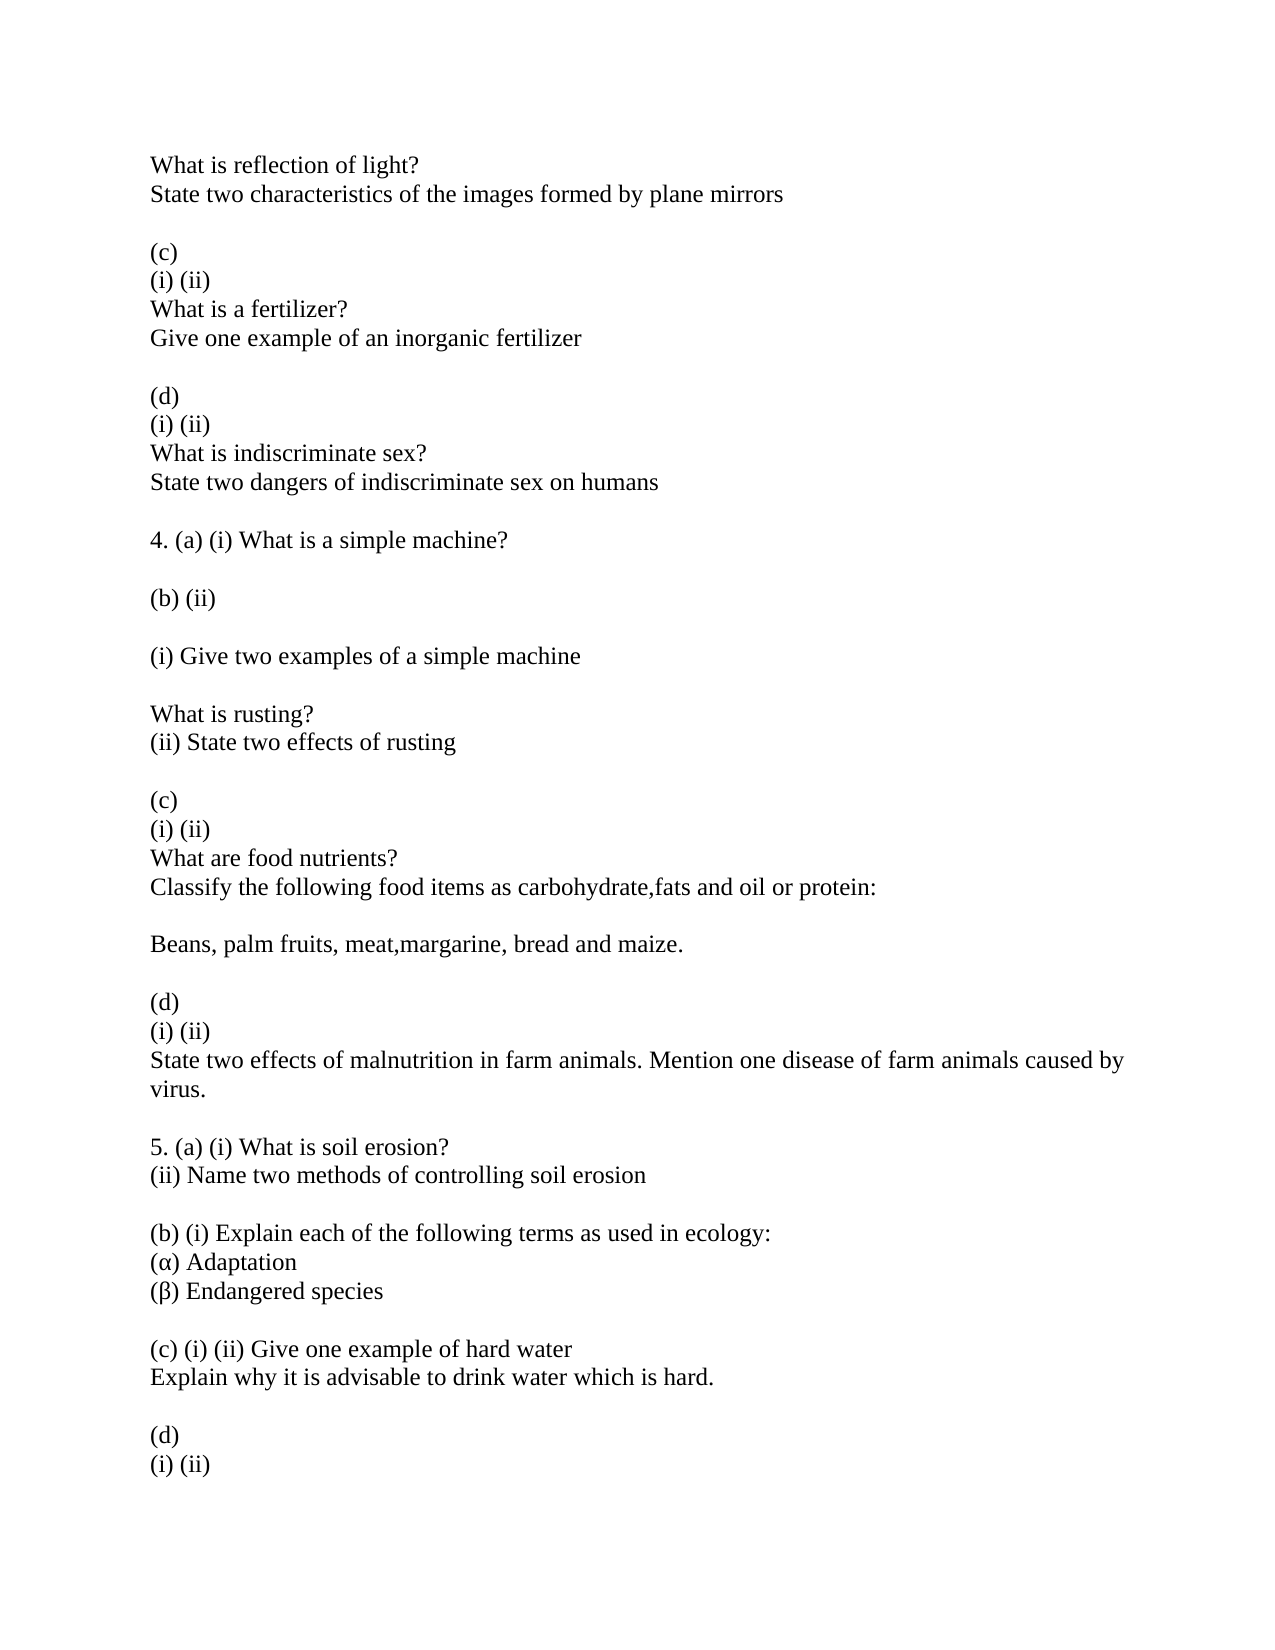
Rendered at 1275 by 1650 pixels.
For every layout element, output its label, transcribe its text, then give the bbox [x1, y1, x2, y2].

text (d) (i) (ii) What is indiscriminate sex? State two dangers of indiscriminate sex on humans [150, 381, 1125, 496]
text (b) (i) Explain each of the following terms as used in ecology: (α) Adaptation (β) Endangered species [150, 1218, 1125, 1304]
text 5. (a) (i) What is soil erosion? (ii) Name two methods of controlling soil erosion [150, 1132, 1125, 1189]
text (b) (ii) [150, 583, 1125, 612]
text (c) (i) (ii) What is a fertilizer? Give one example of an inorganic fertilizer [150, 237, 1125, 352]
text What is rusting? (ii) State two effects of rusting [150, 699, 1125, 756]
text (i) Give two examples of a simple machine [150, 641, 1125, 669]
text Beans, palm fruits, meat,margarine, bread and maize. [150, 929, 1125, 958]
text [150, 1420, 1125, 1478]
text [150, 150, 1125, 207]
text 4. (a) (i) What is a simple machine? [150, 525, 1125, 554]
text (c) (i) (ii) What are food nutrients? Classify the following food items as carbohydrate,fats and oil or protein: [150, 785, 1125, 900]
text (c) (i) (ii) Give one example of hard water Explain why it is advisable to drink water which is hard. [150, 1334, 1125, 1391]
text (d) (i) (ii) State two effects of malnutrition in farm animals. Mention one disease of farm animals caused by virus. [150, 987, 1125, 1102]
